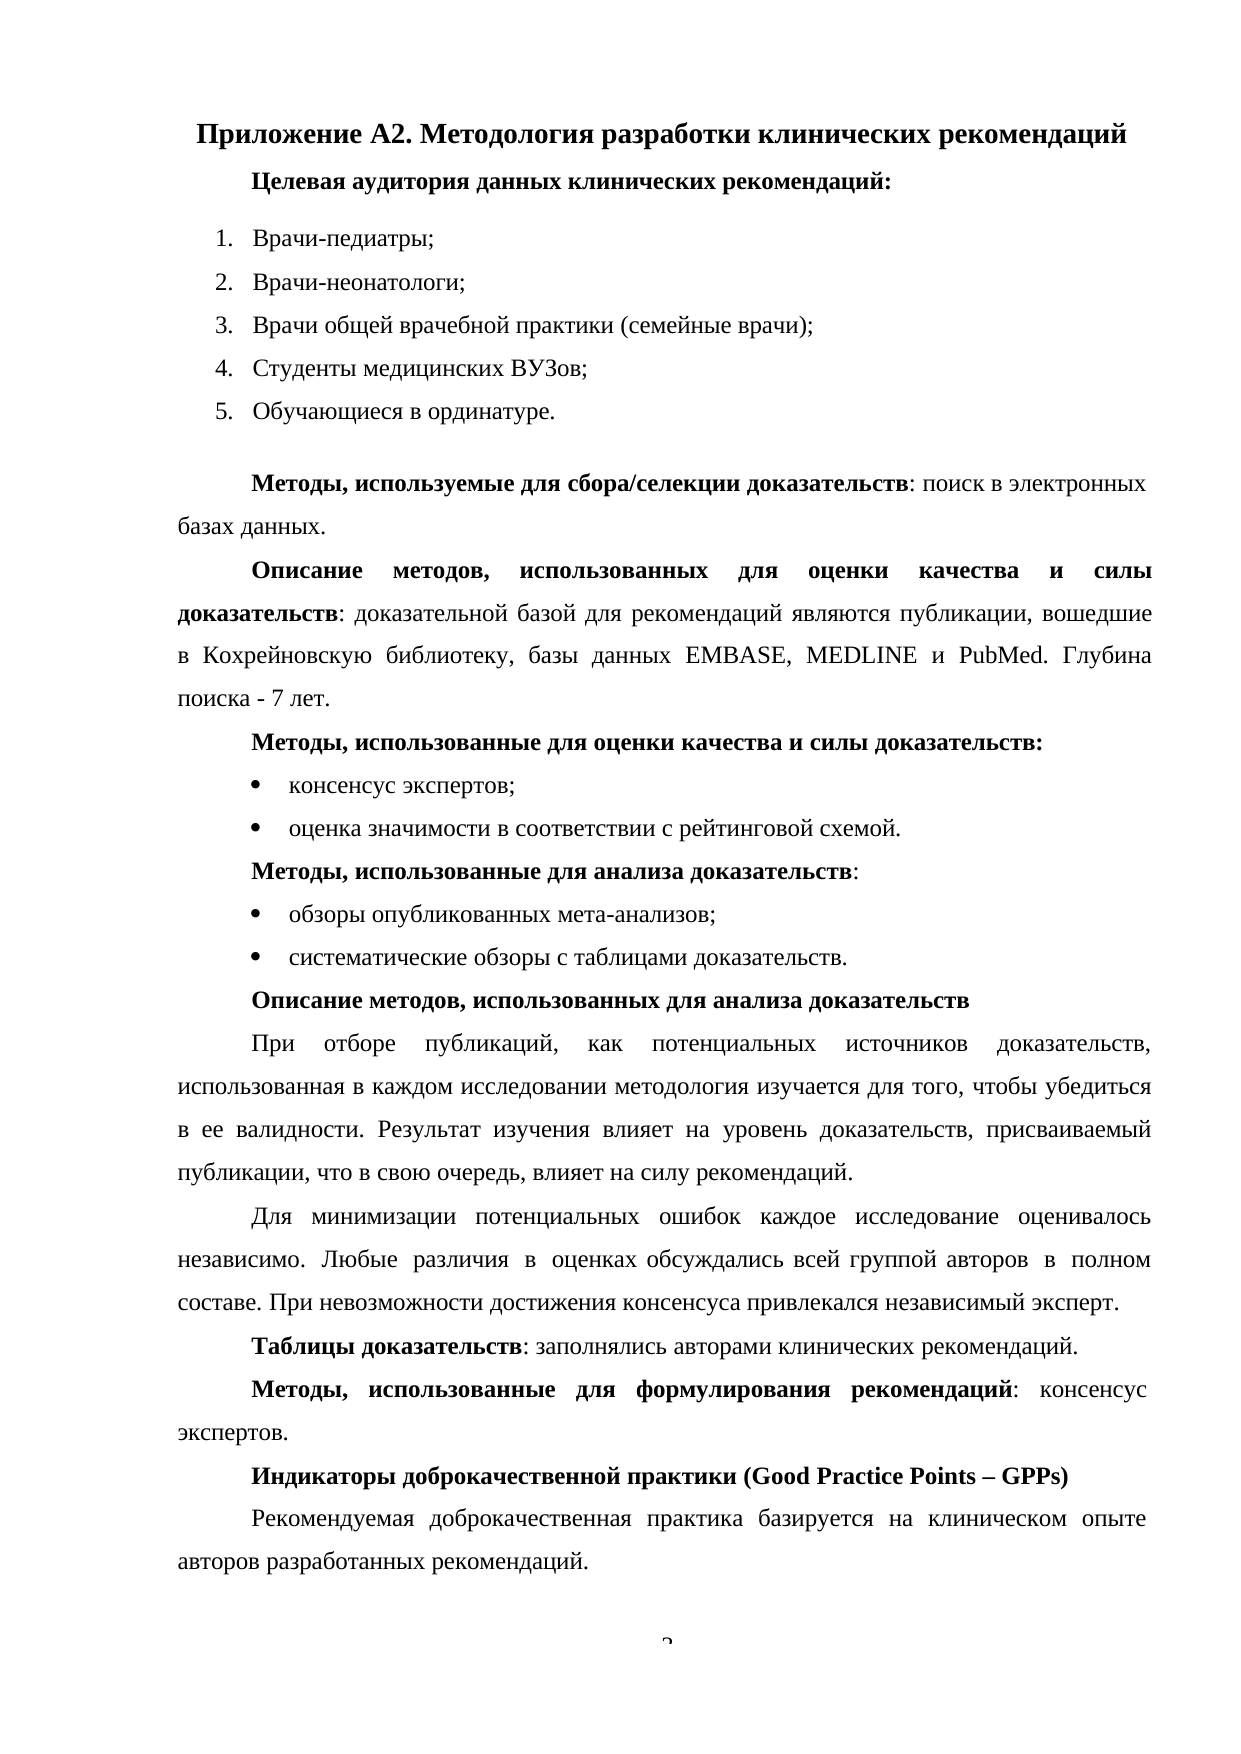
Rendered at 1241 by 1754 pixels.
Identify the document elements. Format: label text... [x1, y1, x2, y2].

list обзоры опубликованных мета-анализов; [251, 899, 1163, 927]
list Студенты медицинских ВУЗов; [215, 353, 1163, 382]
text При отборе публикаций, как потенциальных источников доказательств, использованная в каждом исследовании методология изучается для того, чтобы убедиться в ее валидности. Результат изучения влияет на уровень доказательств, присваиваемый публикации, что в свою очередь, влияет на силу рекомендаций. [177, 1028, 1151, 1186]
subtitle Индикаторы доброкачественной практики (Good Practice Points – GPPs) [251, 1461, 1163, 1489]
subtitle Описание методов, использованных для анализа доказательств [251, 985, 1163, 1014]
list оценка значимости в соответствии с рейтинговой схемой. [251, 813, 1163, 841]
text Целевая аудитория данных клинических рекомендаций: [251, 166, 1163, 195]
list консенсус экспертов; [251, 770, 1163, 798]
text Методы, использованные для формулирования рекомендаций: консенсус экспертов. [177, 1374, 1151, 1446]
list Врачи-неонатологи; [215, 267, 1163, 295]
text Методы, используемые для сбора/селекции доказательств: поиск в электронных базах данных. [177, 468, 1151, 540]
subtitle Методы, использованные для оценки качества и силы доказательств: [251, 727, 1163, 756]
list Обучающиеся в ординатуре. [215, 396, 1163, 425]
text Для минимизации потенциальных ошибок каждое исследование оценивалось независимо. Любые различия в оценках обсуждались всей группой авторов в полном составе. При невозможности достижения консенсуса привлекался независимый эксперт. [177, 1201, 1151, 1316]
list систематические обзоры с таблицами доказательств. [251, 942, 1163, 971]
text Таблицы доказательств: заполнялись авторами клинических рекомендаций. [251, 1331, 1163, 1359]
list Врачи-педиатры; [215, 223, 1163, 252]
text Рекомендуемая доброкачественная практика базируется на клиническом опыте авторов разработанных рекомендаций. [177, 1503, 1151, 1575]
subtitle Методы, использованные для анализа доказательств: [251, 856, 1163, 884]
list Врачи общей врачебной практики (семейные врачи); [215, 310, 1163, 338]
subtitle Приложение А2. Методология разработки клинических рекомендаций [196, 116, 1163, 149]
text Описание методов, использованных для оценки качества и силы доказательств: доказательной базой для рекомендаций являются публикации, вошедшие в Кохрейновскую библиотеку, базы данных EMBASE, MEDLINE и PubMed. Глубина поиска - 7 лет. [177, 555, 1152, 712]
